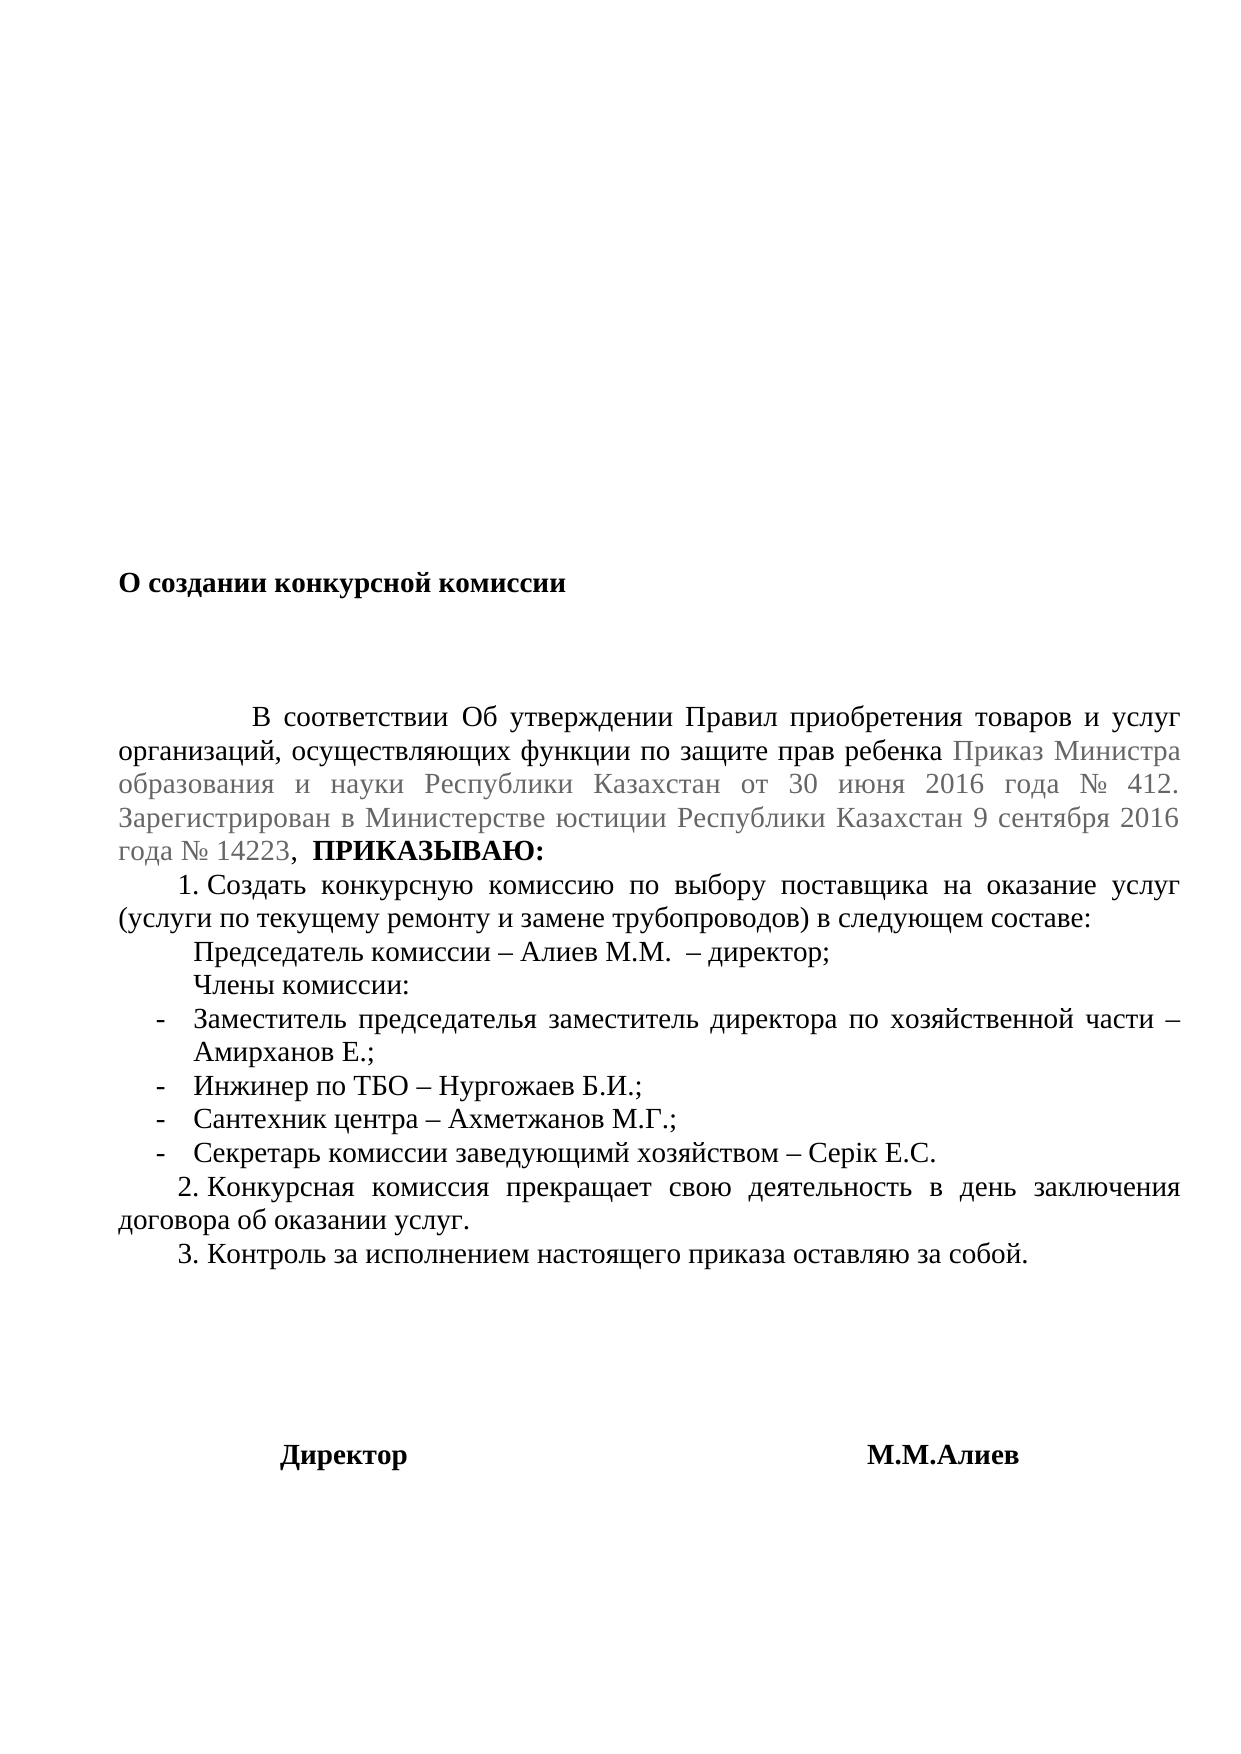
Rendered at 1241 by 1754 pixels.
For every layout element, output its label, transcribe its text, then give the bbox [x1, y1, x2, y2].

list Секретарь комиссии заведующимй хозяйством – Серік Е.С. [156, 1135, 1181, 1169]
text В соответствии Об утверждении Правил приобретения товаров и услуг организаций, осуществляющих функции по защите прав ребенка Приказ Министра образования и науки Республики Казахстан от 30 июня 2016 года № 412. Зарегистрирован в Министерстве юстиции Республики Казахстан 9 сентября 2016 года № 14223, ПРИКАЗЫВАЮ: [118, 699, 1181, 867]
text О создании конкурсной комиссии [118, 565, 1181, 598]
list Заместитель председателья заместитель директора по хозяйственной части – Амирханов Е.; [156, 1001, 1181, 1068]
text Директор М.М.Алиев [118, 1437, 1181, 1471]
list Председатель комиссии – Алиев М.М. – директор; [193, 934, 1181, 967]
list Конкурсная комиссия прекращает свою деятельность в день заключения договора об оказании услуг. [118, 1169, 1181, 1236]
list Сантехник центра – Ахметжанов М.Г.; [156, 1102, 1181, 1135]
list Инжинер по ТБО – Нургожаев Б.И.; [156, 1068, 1181, 1102]
list Создать конкурсную комиссию по выбору поставщика на оказание услуг (услуги по текущему ремонту и замене трубопроводов) в следующем составе: [118, 867, 1181, 934]
list Контроль за исполнением настоящего приказа оставляю за собой. [118, 1236, 1181, 1269]
list Члены комиссии: [193, 967, 1181, 1001]
